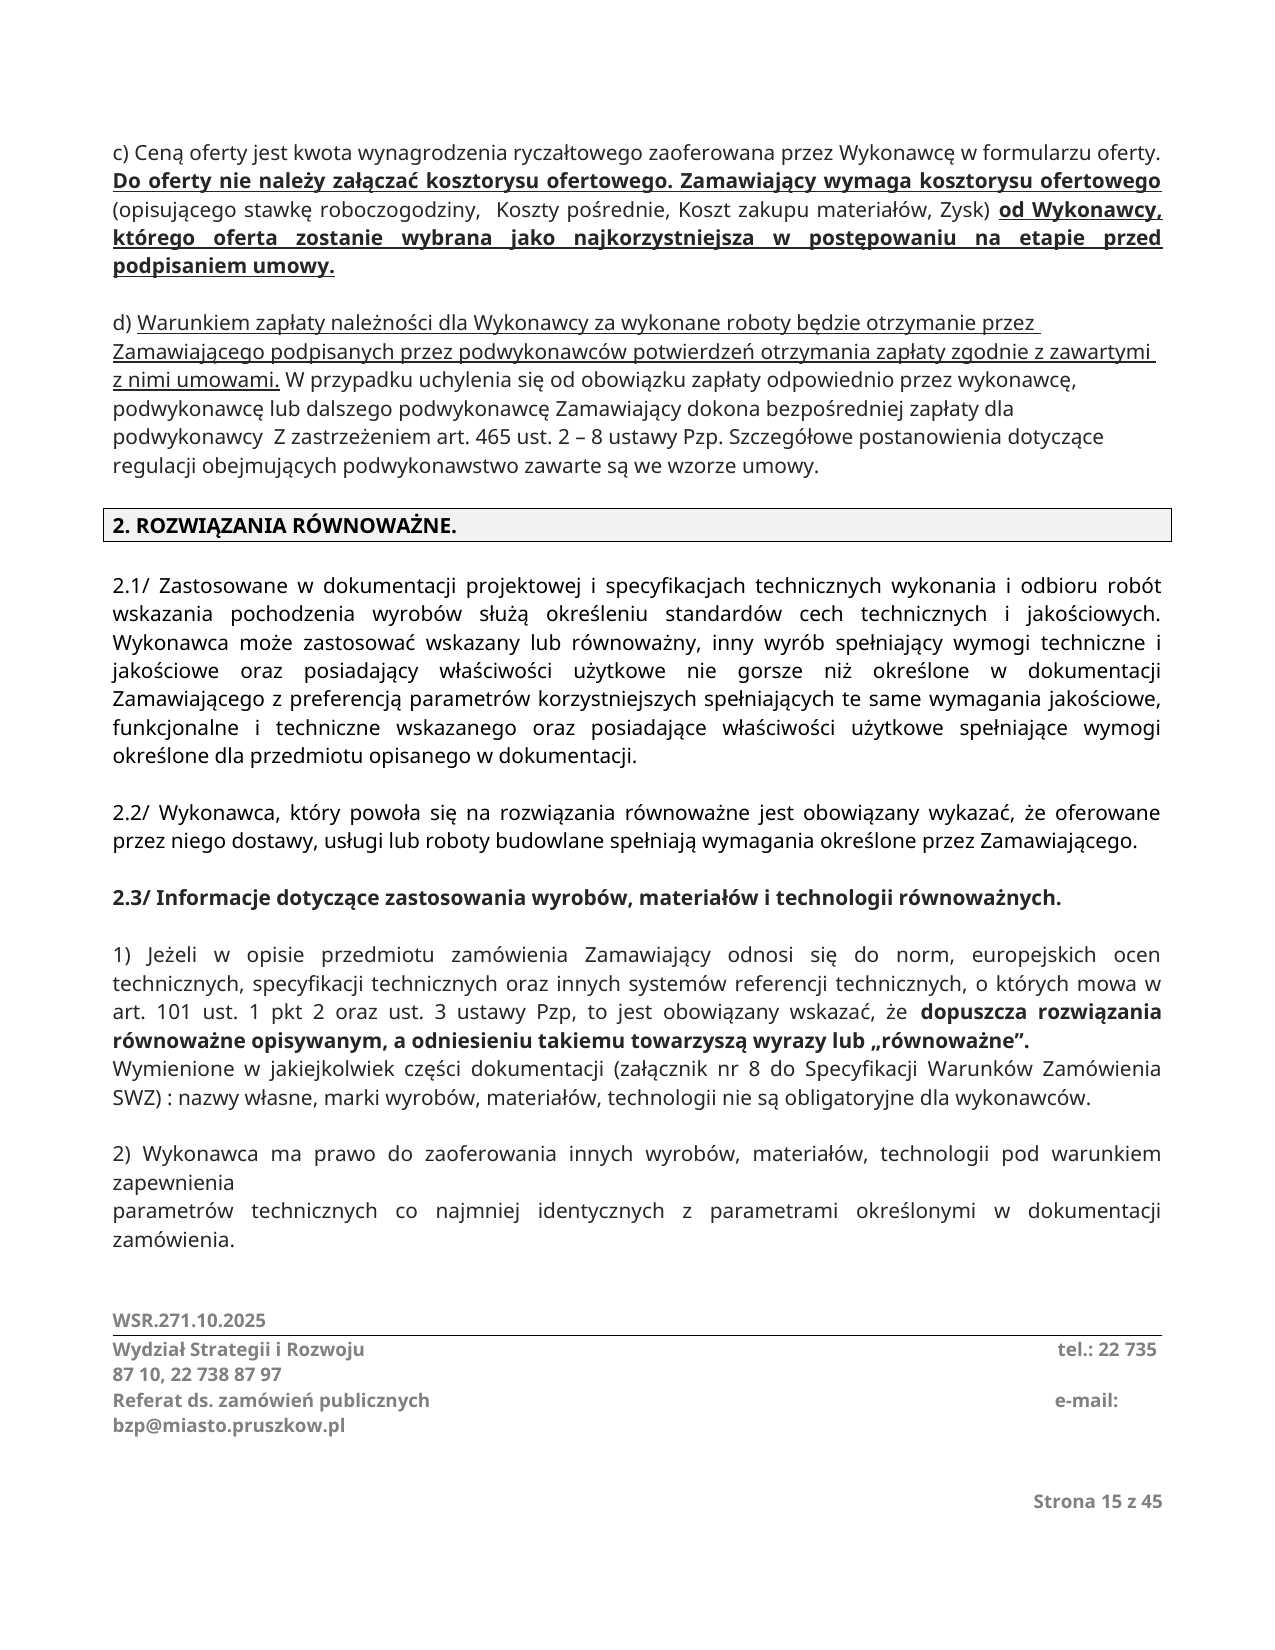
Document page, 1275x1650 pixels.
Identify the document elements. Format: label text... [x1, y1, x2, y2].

text 2) Wykonawca ma prawo do zaoferowania innych wyrobów, materiałów, technologii pod warunkiem zapewnienia [112, 1139, 1162, 1196]
text Wymienione w jakiejkolwiek części dokumentacji (załącznik nr 8 do Specyfikacji Warunków Zamówienia SWZ) : nazwy własne, marki wyrobów, materiałów, technologii nie są obligatoryjne dla wykonawców. [112, 1054, 1162, 1111]
text parametrów technicznych co najmniej identycznych z parametrami określonymi w dokumentacji zamówienia. [112, 1196, 1162, 1253]
text 1) Jeżeli w opisie przedmiotu zamówienia Zamawiający odnosi się do norm, europejskich ocen technicznych, specyfikacji technicznych oraz innych systemów referencji technicznych, o których mowa w art. 101 ust. 1 pkt 2 oraz ust. 3 ustawy Pzp, to jest obowiązany wskazać, że dopuszcza rozwiązania równoważne opisywanym, a odniesieniu takiemu towarzyszą wyrazy lub „równoważne”. [112, 940, 1162, 1054]
text 2. ROZWIĄZANIA RÓWNOWAŻNE. [104, 509, 1171, 541]
text 2.3/ Informacje dotyczące zastosowania wyrobów, materiałów i technologii równoważnych. [112, 883, 1162, 912]
text c) Ceną oferty jest kwota wynagrodzenia ryczałtowego zaoferowana przez Wykonawcę w formularzu oferty. Do oferty nie należy załączać kosztorysu ofertowego. Zamawiający wymaga kosztorysu ofertowego (opisującego stawkę roboczogodziny, Koszty pośrednie, Koszt zakupu materiałów, Zysk) od Wykonawcy, którego oferta zostanie wybrana jako najkorzystniejsza w postępowaniu na etapie przed podpisaniem umowy. [112, 248, 1162, 280]
text c) Ceną oferty jest kwota wynagrodzenia ryczałtowego zaoferowana przez Wykonawcę w formularzu oferty. Do oferty nie należy załączać kosztorysu ofertowego. Zamawiający wymaga kosztorysu ofertowego (opisującego stawkę roboczogodziny, Koszty pośrednie, Koszt zakupu materiałów, Zysk) od Wykonawcy, którego oferta zostanie wybrana jako najkorzystniejsza w postępowaniu na etapie przed podpisaniem umowy. [112, 192, 1162, 247]
text d) Warunkiem zapłaty należności dla Wykonawcy za wykonane roboty będzie otrzymanie przez Zamawiającego podpisanych przez podwykonawców potwierdzeń otrzymania zapłaty zgodnie z zawartymi z nimi umowami. W przypadku uchylenia się od obowiązku zapłaty odpowiednio przez wykonawcę, podwykonawcę lub dalszego podwykonawcę Zamawiający dokona bezpośredniej zapłaty dla podwykonawcy Z zastrzeżeniem art. 465 ust. 2 – 8 ustawy Pzp. Szczegółowe postanowienia dotyczące regulacji obejmujących podwykonawstwo zawarte są we wzorze umowy. [112, 308, 1162, 479]
text 2.2/ Wykonawca, który powoła się na rozwiązania równoważne jest obowiązany wykazać, że oferowane przez niego dostawy, usługi lub roboty budowlane spełniają wymagania określone przez Zamawiającego. [112, 798, 1162, 855]
text 2.1/ Zastosowane w dokumentacji projektowej i specyfikacjach technicznych wykonania i odbioru robót wskazania pochodzenia wyrobów służą określeniu standardów cech technicznych i jakościowych. Wykonawca może zastosować wskazany lub równoważny, inny wyrób spełniający wymogi techniczne i jakościowe oraz posiadający właściwości użytkowe nie gorsze niż określone w dokumentacji Zamawiającego z preferencją parametrów korzystniejszych spełniających te same wymagania jakościowe, funkcjonalne i techniczne wskazanego oraz posiadające właściwości użytkowe spełniające wymogi określone dla przedmiotu opisanego w dokumentacji. [112, 571, 1162, 770]
text c) Ceną oferty jest kwota wynagrodzenia ryczałtowego zaoferowana przez Wykonawcę w formularzu oferty. Do oferty nie należy załączać kosztorysu ofertowego. Zamawiający wymaga kosztorysu ofertowego (opisującego stawkę roboczogodziny, Koszty pośrednie, Koszt zakupu materiałów, Zysk) od Wykonawcy, którego oferta zostanie wybrana jako najkorzystniejsza w postępowaniu na etapie przed podpisaniem umowy. [112, 138, 1162, 191]
